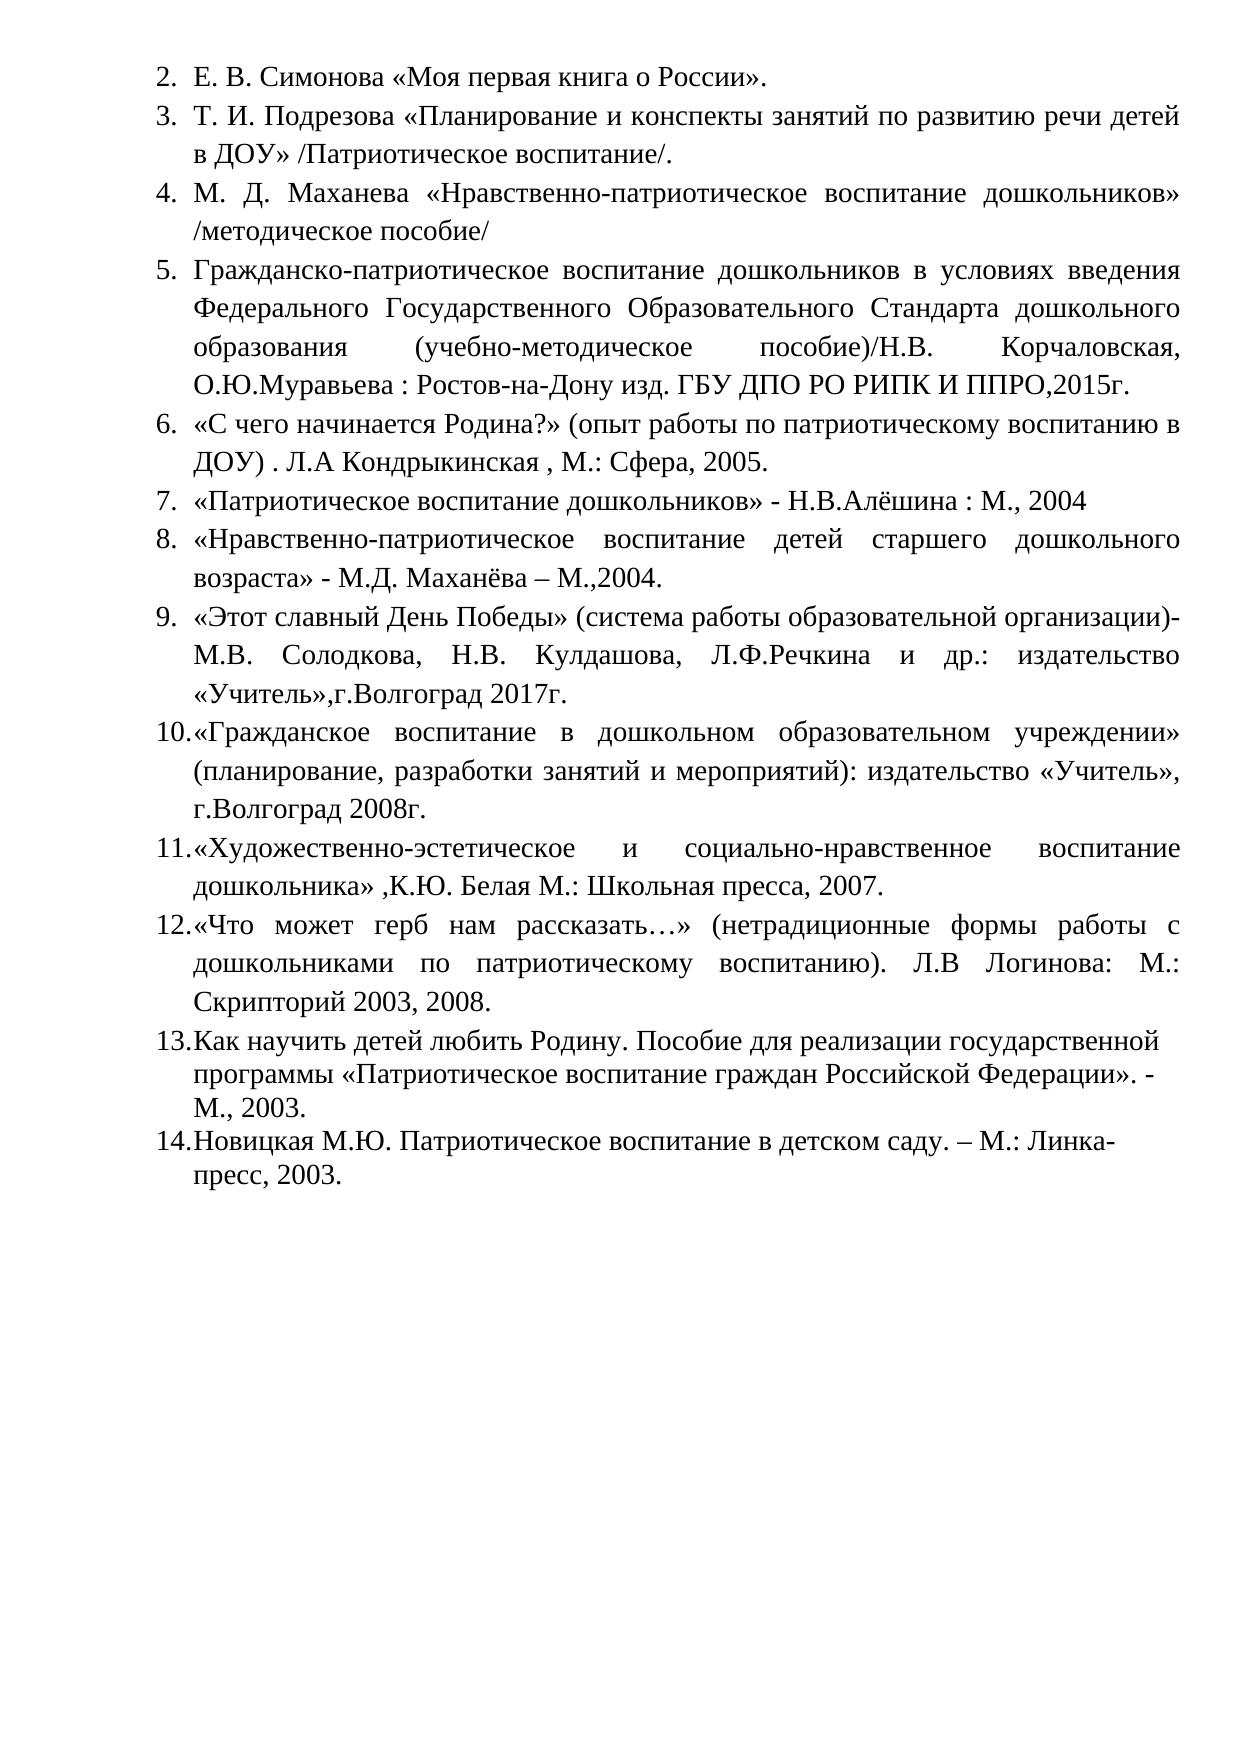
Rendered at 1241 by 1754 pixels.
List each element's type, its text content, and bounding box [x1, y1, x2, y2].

list Как научить детей любить Родину. Пособие для реализации государственной программы «Патриотическое воспитание граждан Российской Федерации». - М., 2003. [156, 1023, 1181, 1123]
list Т. И. Подрезова «Планирование и конспекты занятий по развитию речи детей в ДОУ» /Патриотическое воспитание/. [156, 98, 1181, 170]
list «Этот славный День Победы» (система работы образовательной организации)- М.В. Солодкова, Н.В. Кулдашова, Л.Ф.Речкина и др.: издательство «Учитель»,г.Волгоград 2017г. [156, 599, 1181, 709]
list Новицкая М.Ю. Патриотическое воспитание в детском саду. – М.: Линка-пресс, 2003. [156, 1123, 1181, 1190]
list М. Д. Маханева «Нравственно-патриотическое воспитание дошкольников» /методическое пособие/ [156, 175, 1181, 247]
list Гражданско-патриотическое воспитание дошкольников в условиях введения Федерального Государственного Образовательного Стандарта дошкольного образования (учебно-методическое пособие)/Н.В. Корчаловская, О.Ю.Муравьева : Ростов-на-Дону изд. ГБУ ДПО РО РИПК И ППРО,2015г. [156, 252, 1181, 401]
list «Нравственно-патриотическое воспитание детей старшего дошкольного возраста» - М.Д. Маханёва – М.,2004. [156, 522, 1181, 594]
list «С чего начинается Родина?» (опыт работы по патриотическому воспитанию в ДОУ) . Л.А Кондрыкинская , М.: Сфера, 2005. [156, 406, 1181, 478]
list Е. В. Симонова «Моя первая книга о России». [156, 59, 1181, 93]
list «Патриотическое воспитание дошкольников» - Н.В.Алёшина : М., 2004 [156, 483, 1181, 517]
list «Что может герб нам рассказать…» (нетрадиционные формы работы с дошкольниками по патриотическому воспитанию). Л.В Логинова: М.: Скрипторий 2003, 2008. [156, 907, 1181, 1018]
list «Гражданское воспитание в дошкольном образовательном учреждении» (планирование, разработки занятий и мероприятий): издательство «Учитель», г.Волгоград 2008г. [156, 714, 1181, 825]
list «Художественно-эстетическое и социально-нравственное воспитание дошкольника» ,К.Ю. Белая М.: Школьная пресса, 2007. [156, 830, 1181, 902]
